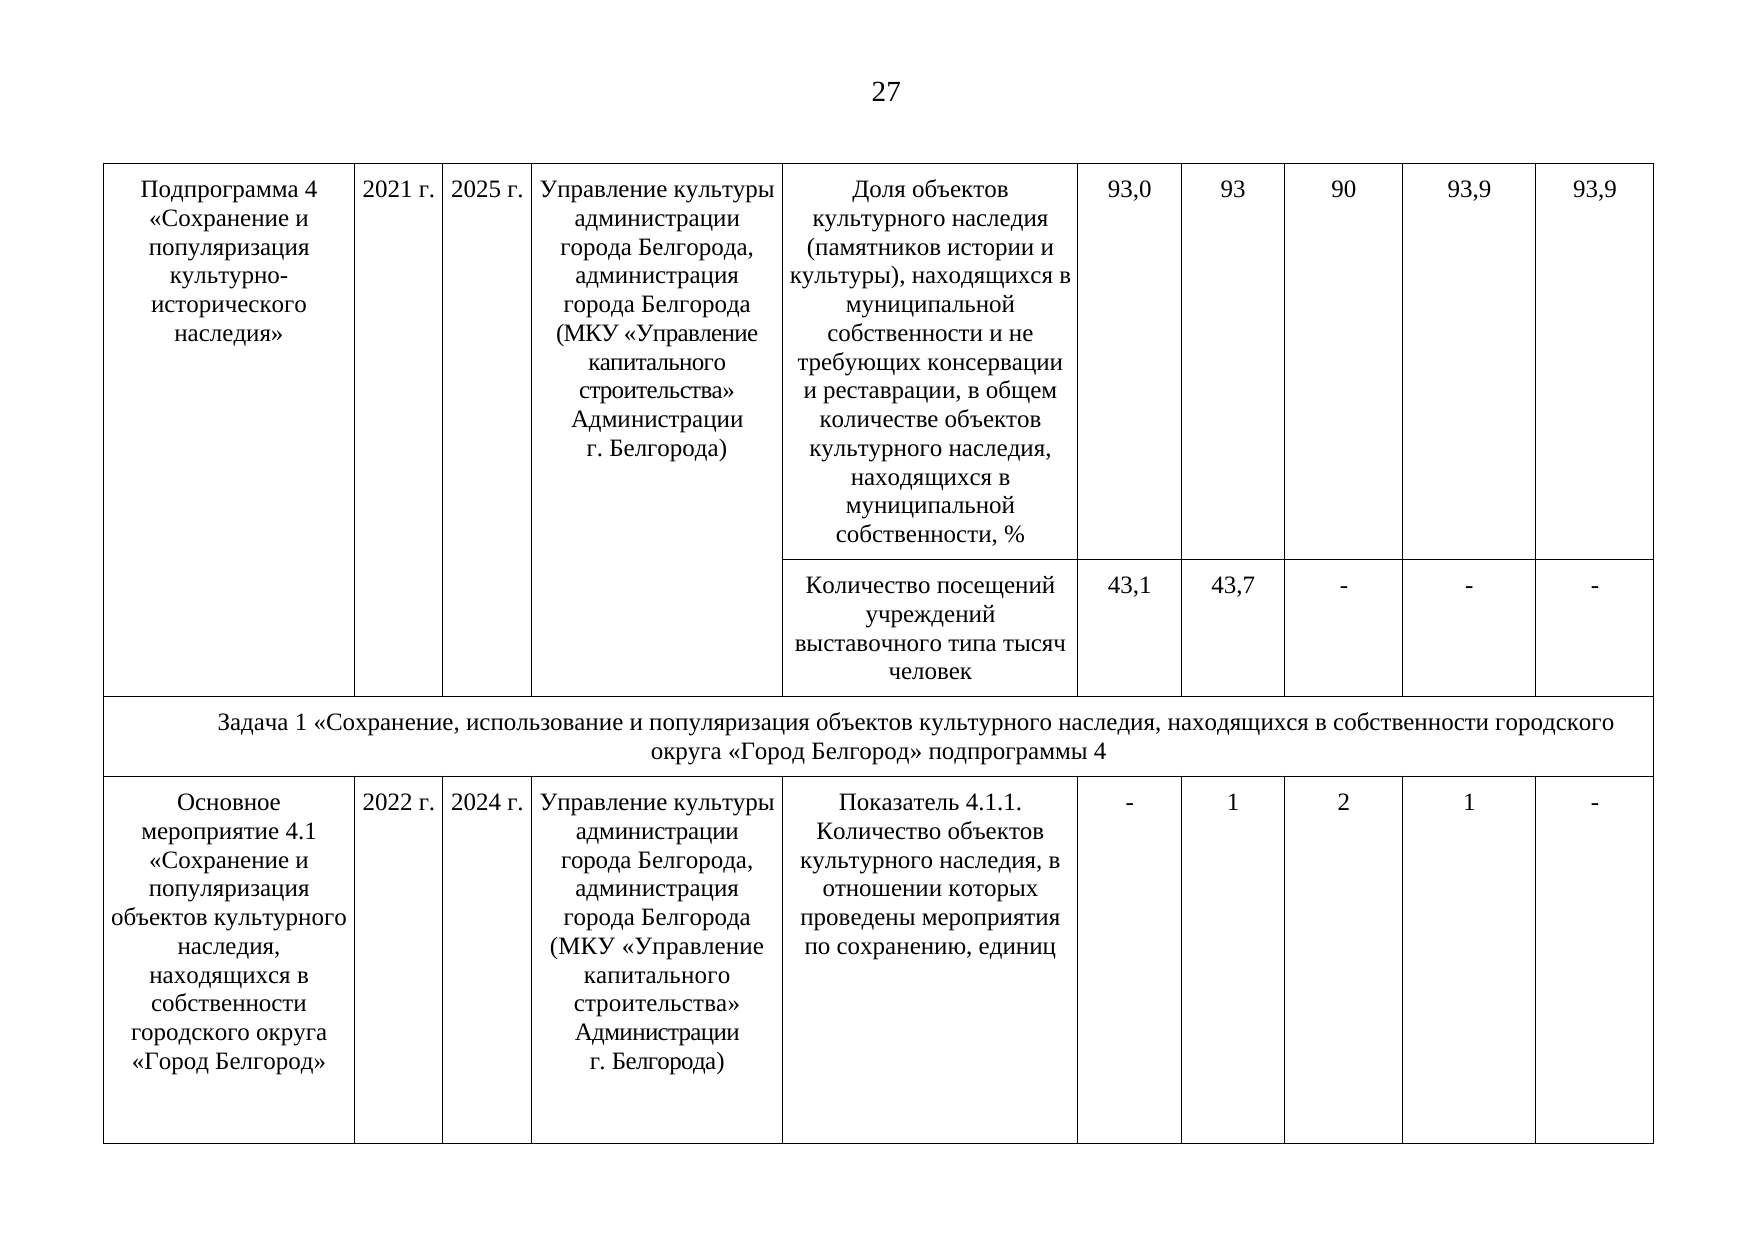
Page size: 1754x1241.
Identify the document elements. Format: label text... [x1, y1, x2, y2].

table_cell - [1285, 560, 1402, 696]
table_cell 2021 г. [355, 164, 442, 696]
table_cell 43,7 [1182, 560, 1284, 696]
table_cell - [1403, 560, 1535, 696]
table_cell 2025 г. [443, 164, 531, 696]
table_cell 1 [1182, 777, 1284, 1143]
table_cell 43,1 [1078, 560, 1181, 696]
table_cell - [1536, 560, 1653, 696]
table_cell Показатель 4.1.1. Количество объектов культурного наследия, в отношении которых проведены мероприятия по сохранению, единиц [783, 777, 1077, 1143]
table_cell 93,0 [1078, 164, 1181, 558]
table_cell 93,9 [1536, 164, 1653, 558]
table_cell Основное мероприятие 4.1 «Сохранение и популяризация объектов культурного наследия, находящихся в собственности городского округа «Город Белгород» [104, 777, 354, 1143]
table_cell Количество посещений учреждений выставочного типа тысяч человек [783, 560, 1077, 696]
table_cell 2 [1285, 777, 1402, 1143]
table_cell - [1536, 777, 1653, 1143]
table_cell Подпрограмма 4 «Сохранение и популяризация культурно-исторического наследия» [104, 164, 354, 696]
table_cell 90 [1285, 164, 1402, 558]
table_cell - [1078, 777, 1181, 1143]
table_cell 93,9 [1403, 164, 1535, 558]
table_cell 2024 г. [443, 777, 531, 1143]
table_cell 2022 г. [355, 777, 442, 1143]
table_cell 93 [1182, 164, 1284, 558]
table_cell Доля объектов культурного наследия (памятников истории и культуры), находящихся в муниципальной собственности и не требующих консервации и реставрации, в общем количестве объектов культурного наследия, находящихся в муниципальной собственности, % [783, 164, 1077, 558]
table_cell Задача 1 «Сохранение, использование и популяризация объектов культурного наследия, находящихся в собственности городского округа «Город Белгород» подпрограммы 4 [104, 697, 1653, 776]
table_cell 1 [1403, 777, 1535, 1143]
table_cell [532, 164, 782, 696]
